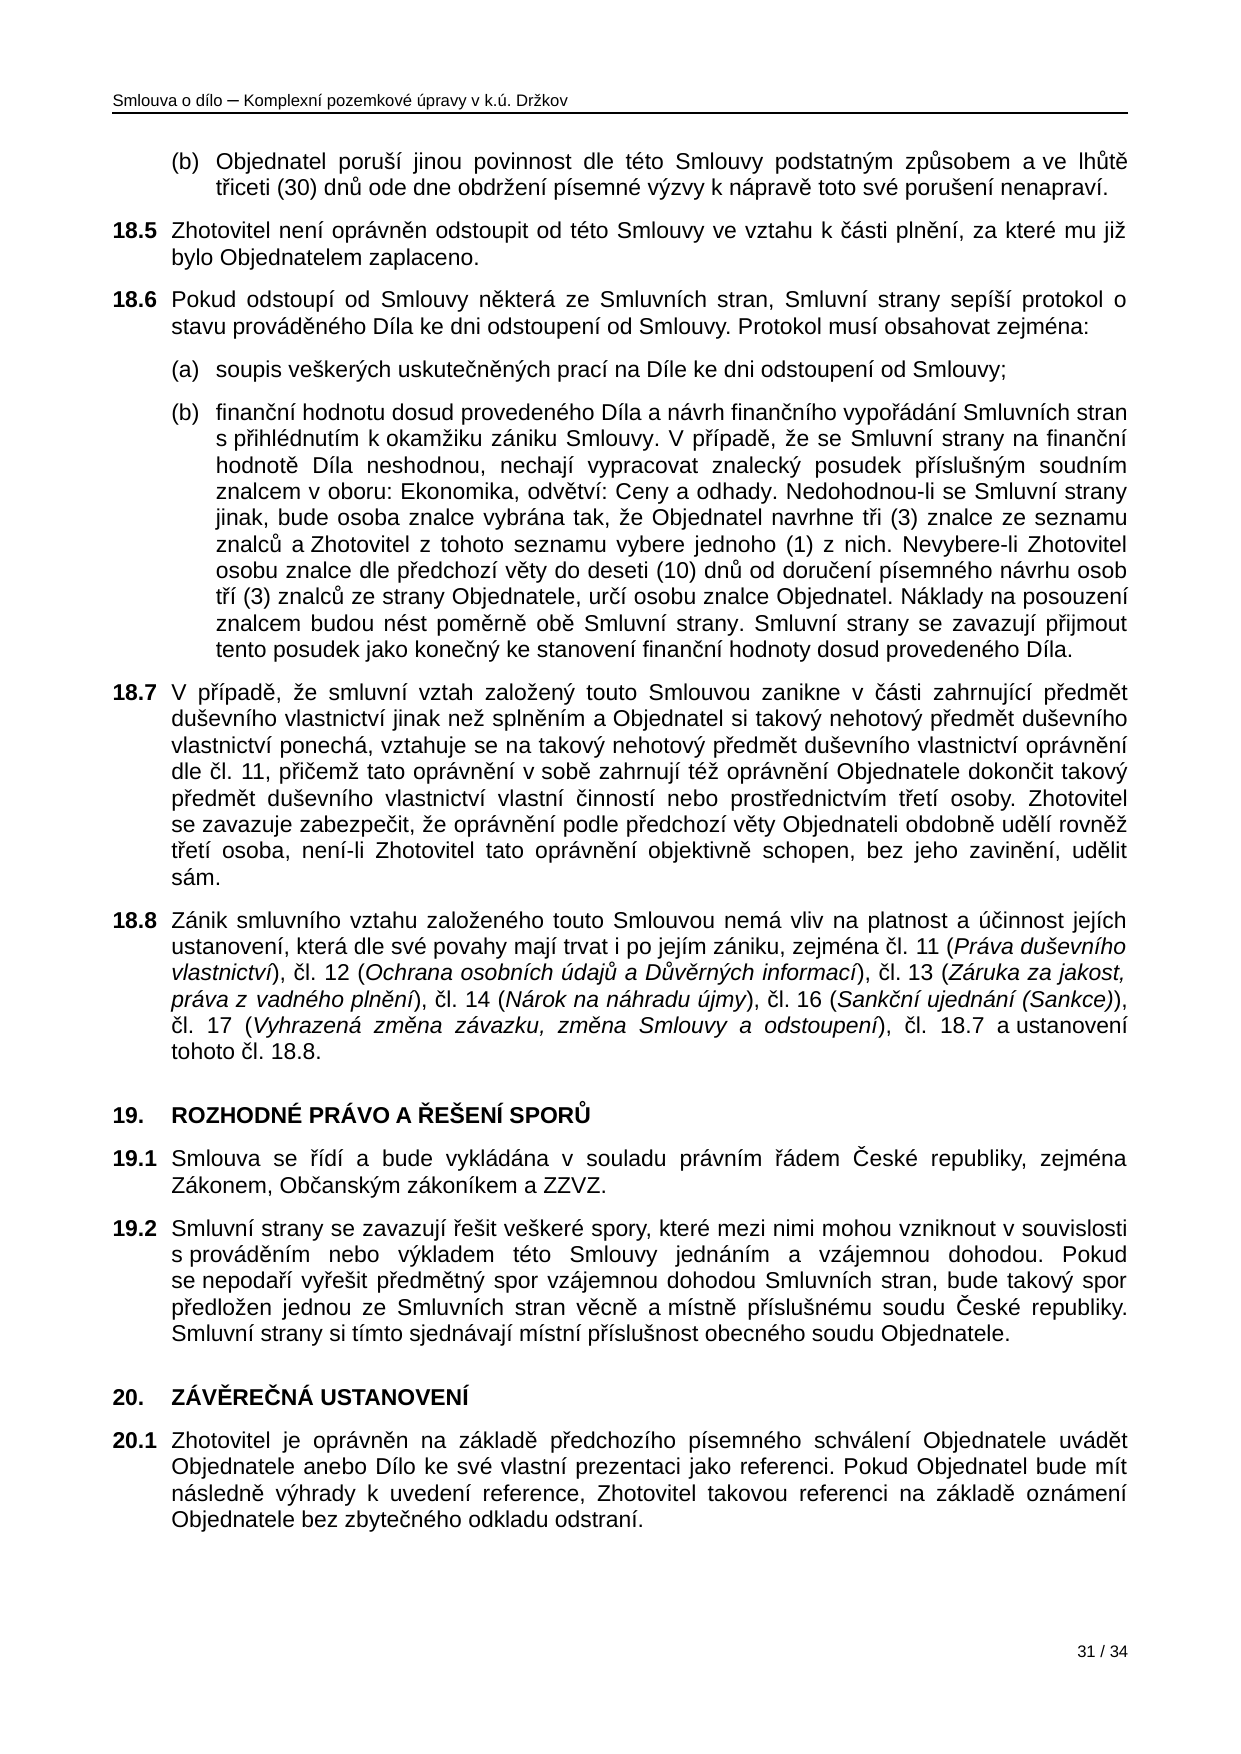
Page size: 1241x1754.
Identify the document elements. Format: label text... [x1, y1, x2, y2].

text Zhotovitel není oprávněn odstoupit od této Smlouvy ve vztahu k části plnění, za které mu již bylo Objednatelem zaplaceno. [112, 217, 1128, 270]
text Objednatel poruší jinou povinnost dle této Smlouvy podstatným způsobem a ve lhůtě třiceti (30) dnů ode dne obdržení písemné výzvy k nápravě toto své porušení nenapraví. [171, 148, 1128, 200]
text Smlouva se řídí a bude vykládána v souladu právním řádem České republiky, zejména Zákonem, Občanským zákoníkem a ZZVZ. [112, 1145, 1128, 1198]
list soupis veškerých uskutečněných prací na Díle ke dni odstoupení od Smlouvy; [171, 356, 1128, 382]
text Rozhodné právo a řešení sporů [112, 1102, 1128, 1128]
text Pokud odstoupí od Smlouvy některá ze Smluvních stran, Smluvní strany sepíší protokol o stavu prováděného Díla ke dni odstoupení od Smlouvy. Protokol musí obsahovat zejména: [112, 286, 1128, 339]
text Smluvní strany se zavazují řešit veškeré spory, které mezi nimi mohou vzniknout v souvislosti s prováděním nebo výkladem této Smlouvy jednáním a vzájemnou dohodou. Pokud se nepodaří vyřešit předmětný spor vzájemnou dohodou Smluvních stran, bude takový spor předložen jednou ze Smluvních stran věcně a místně příslušnému soudu České republiky. Smluvní strany si tímto sjednávají místní příslušnost obecného soudu Objednatele. [112, 1214, 1128, 1346]
text Závěrečná ustanovení [112, 1384, 1128, 1410]
list finanční hodnotu dosud provedeného Díla a návrh finančního vypořádání Smluvních stran s přihlédnutím k okamžiku zániku Smlouvy. V případě, že se Smluvní strany na finanční hodnotě Díla neshodnou, nechají vypracovat znalecký posudek příslušným soudním znalcem v oboru: Ekonomika, odvětví: Ceny a odhady. Nedohodnou-li se Smluvní strany jinak, bude osoba znalce vybrána tak, že Objednatel navrhne tři (3) znalce ze seznamu znalců a Zhotovitel z tohoto seznamu vybere jednoho (1) z nich. Nevybere-li Zhotovitel osobu znalce dle předchozí věty do deseti (10) dnů od doručení písemného návrhu osob tří (3) znalců ze strany Objednatele, určí osobu znalce Objednatel. Náklady na posouzení znalcem budou nést poměrně obě Smluvní strany. Smluvní strany se zavazují přijmout tento posudek jako konečný ke stanovení finanční hodnoty dosud provedeného Díla. [171, 399, 1128, 662]
text Zánik smluvního vztahu založeného touto Smlouvou nemá vliv na platnost a účinnost jejích ustanovení, která dle své povahy mají trvat i po jejím zániku, zejména čl. 11 (Práva duševního vlastnictví), čl. 12 (Ochrana osobních údajů a Důvěrných informací), čl. 13 (Záruka za jakost, práva z vadného plnění), čl. 14 (Nárok na náhradu újmy), čl. 16 (Sankční ujednání (Sankce)), čl. 17 (Vyhrazená změna závazku, změna Smlouvy a odstoupení), čl. 18.7 a ustanovení tohoto čl. 18.8. [112, 907, 1128, 1065]
text V případě, že smluvní vztah založený touto Smlouvou zanikne v části zahrnující předmět duševního vlastnictví jinak než splněním a Objednatel si takový nehotový předmět duševního vlastnictví ponechá, vztahuje se na takový nehotový předmět duševního vlastnictví oprávnění dle čl. 11, přičemž tato oprávnění v sobě zahrnují též oprávnění Objednatele dokončit takový předmět duševního vlastnictví vlastní činností nebo prostřednictvím třetí osoby. Zhotovitel se zavazuje zabezpečit, že oprávnění podle předchozí věty Objednateli obdobně udělí rovněž třetí osoba, není-li Zhotovitel tato oprávnění objektivně schopen, bez jeho zavinění, udělit sám. [112, 679, 1128, 890]
text Zhotovitel je oprávněn na základě předchozího písemného schválení Objednatele uvádět Objednatele anebo Dílo ke své vlastní prezentaci jako referenci. Pokud Objednatel bude mít následně výhrady k uvedení reference, Zhotovitel takovou referenci na základě oznámení Objednatele bez zbytečného odkladu odstraní. [112, 1427, 1128, 1532]
